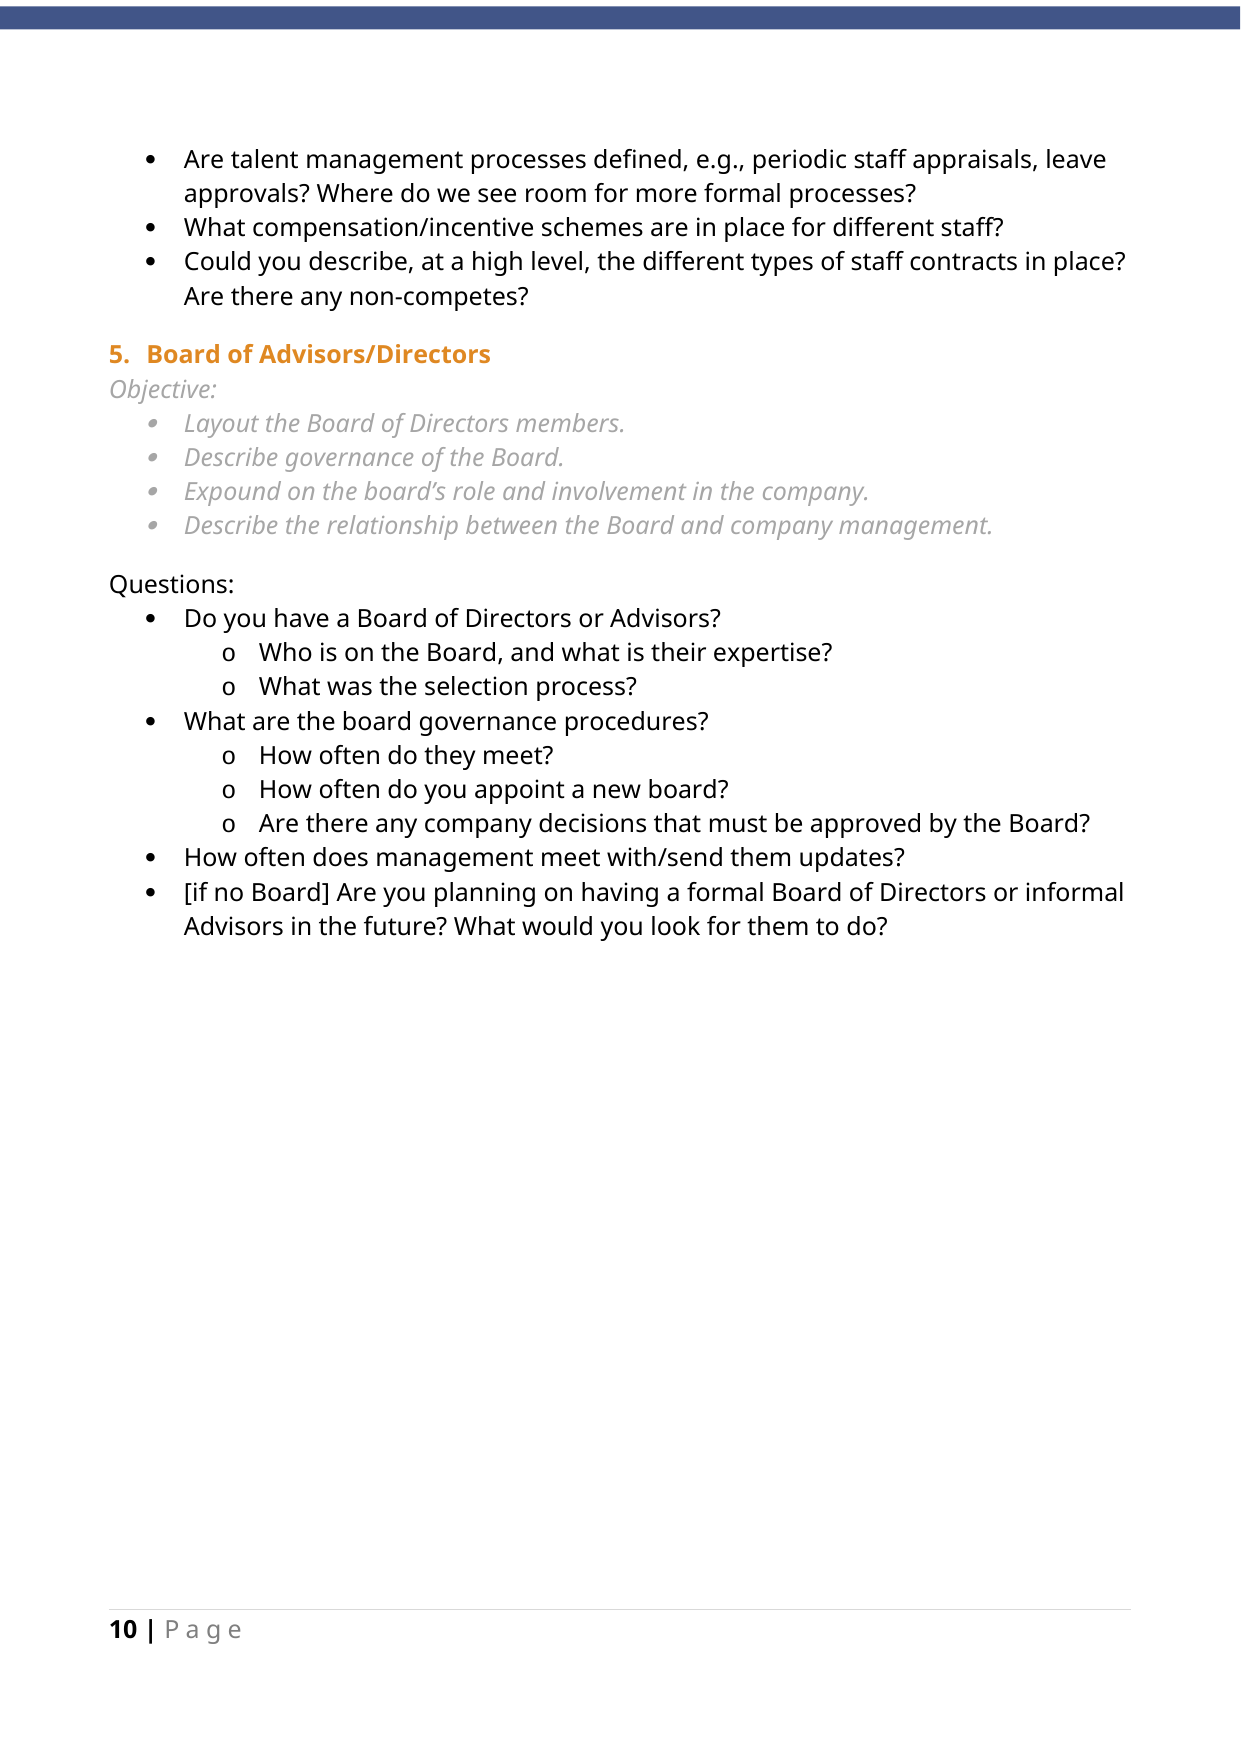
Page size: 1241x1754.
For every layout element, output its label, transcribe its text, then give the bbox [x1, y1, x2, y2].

list How often do you appoint a new board? [221, 772, 1131, 806]
list What are the board governance procedures? [146, 703, 1131, 737]
list Expound on the board’s role and involvement in the company. [146, 473, 1131, 507]
text Questions: [109, 567, 1131, 601]
list Describe the relationship between the Board and company management. [146, 507, 1131, 542]
list Who is on the Board, and what is their expertise? [221, 635, 1131, 669]
list Layout the Board of Directors members. [146, 405, 1131, 439]
list Describe governance of the Board. [146, 439, 1131, 473]
list Do you have a Board of Directors or Advisors? [146, 601, 1131, 635]
list What was the selection process? [221, 669, 1131, 703]
list How often do they meet? [221, 737, 1131, 772]
list [if no Board] Are you planning on having a formal Board of Directors or informal Advisors in the future? What would you look for them to do? [146, 874, 1131, 942]
list Are there any company decisions that must be approved by the Board? [221, 806, 1131, 840]
list Could you describe, at a high level, the different types of staff contracts in place? Are there any non-competes? [146, 244, 1131, 312]
subtitle Board of Advisors/Directors [109, 337, 1131, 371]
list How often does management meet with/send them updates? [146, 840, 1131, 874]
text Objective: [109, 371, 1131, 405]
list Are talent management processes defined, e.g., periodic staff appraisals, leave approvals? Where do we see room for more formal processes? [146, 142, 1131, 210]
list What compensation/incentive schemes are in place for different staff? [146, 210, 1131, 244]
